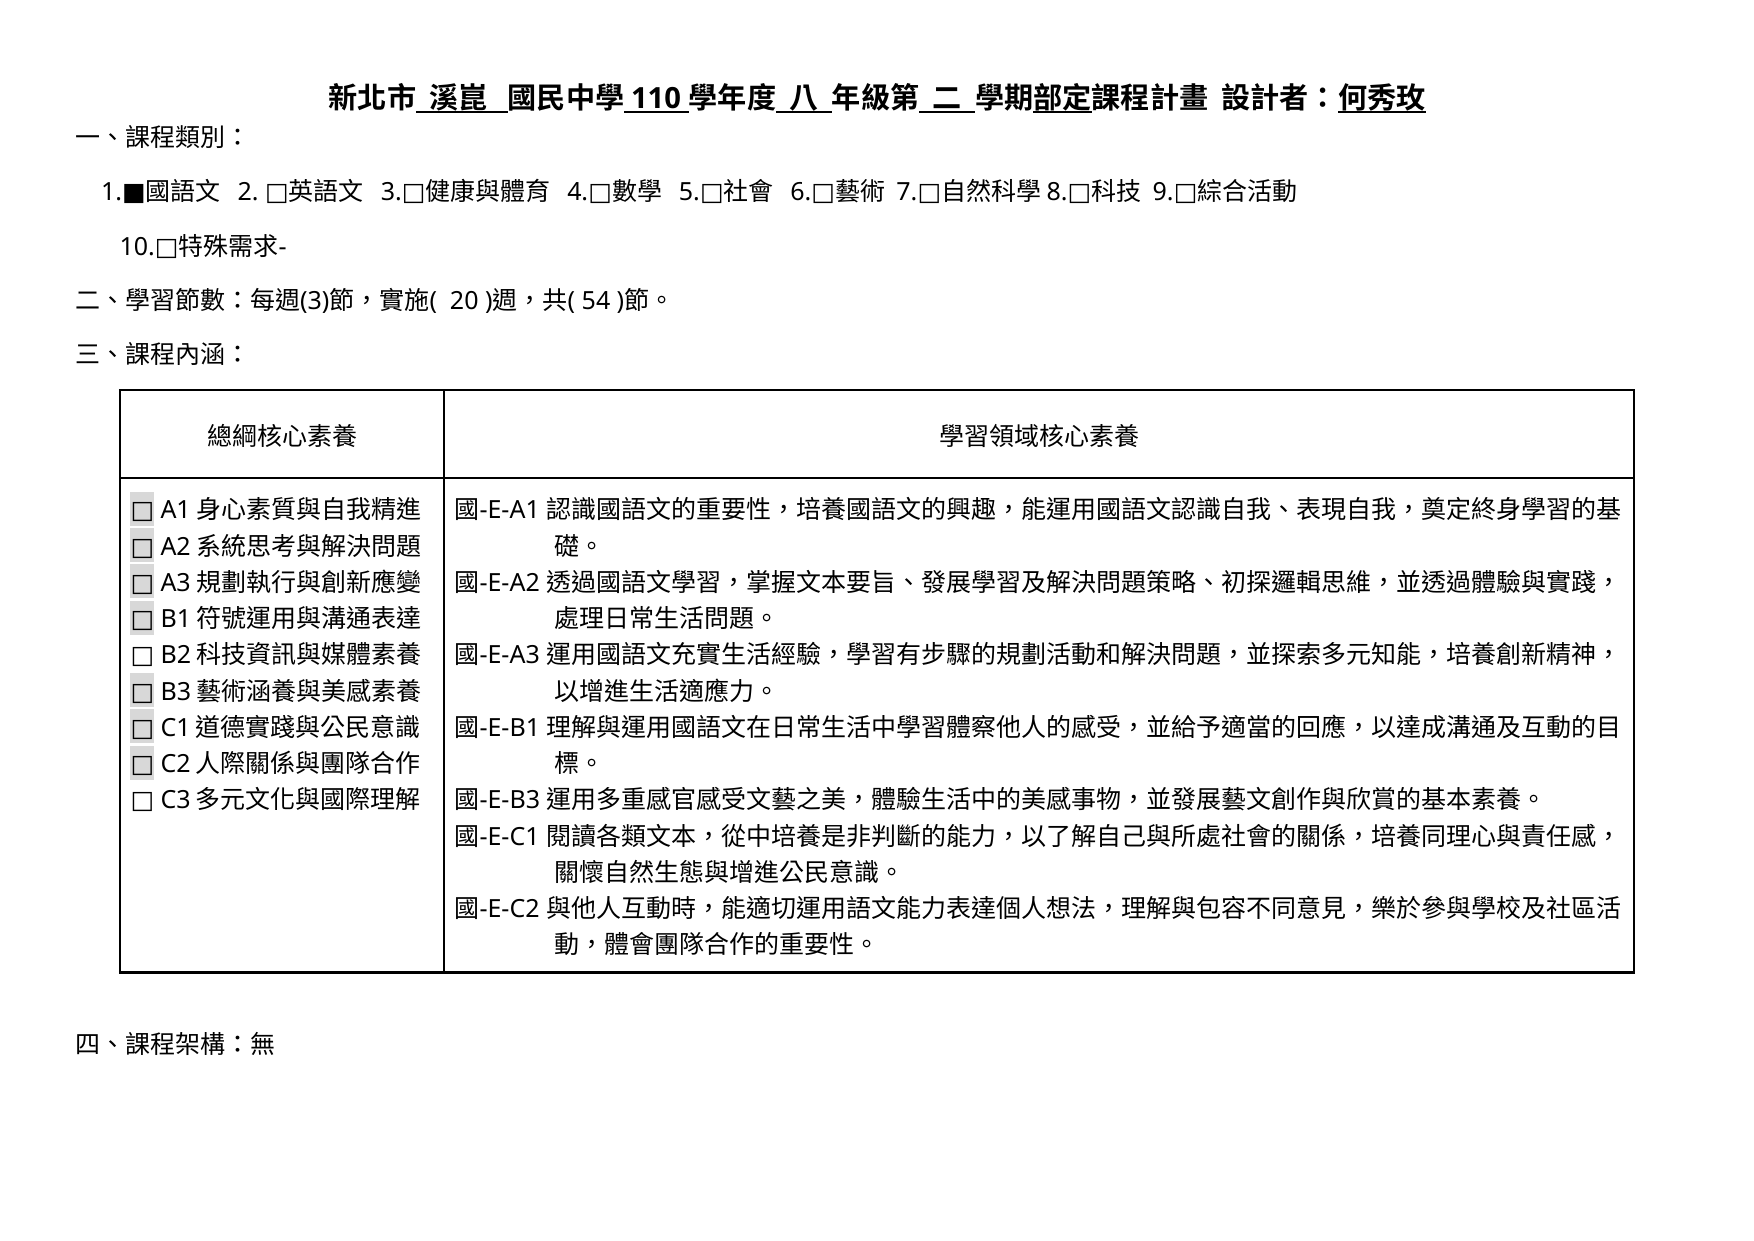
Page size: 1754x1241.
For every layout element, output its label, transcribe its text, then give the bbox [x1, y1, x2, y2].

table_cell 國-E-A1 認識國語文的重要性，培養國語文的興趣，能運用國語文認識自我、表現自我，奠定終身學習的基礎。 國-E-A2 透過國語文學習，掌握文本要旨、發展學習及解決問題策略、初探邏輯思維，並透過體驗與實踐，處理日常生活問題。 國-E-A3 運用國語文充實生活經驗，學習有步驟的規劃活動和解決問題，並探索多元知能，培養創新精神，以增進生活適應力。 國-E-B1 理解與運用國語文在日常生活中學習體察他人的感受，並給予適當的回應，以達成溝通及互動的目標。 國-E-B3 運用多重感官感受文藝之美，體驗生活中的美感事物，並發展藝文創作與欣賞的基本素養。 國-E-C1 閱讀各類文本，從中培養是非判斷的能力，以了解自己與所處社會的關係，培養同理心與責任感，關懷自然生態與增進公民意識。 國-E-C2 與他人互動時，能適切運用語文能力表達個人想法，理解與包容不同意見，樂於參與學校及社區活動，體會團隊合作的重要性。 [445, 479, 1633, 971]
text 三、課程內涵： [75, 335, 1679, 371]
table_header 學習領域核心素養 [445, 391, 1633, 477]
table_header 總綱核心素養 [121, 391, 443, 477]
table_cell □ A1身心素質與自我精進 □ A2系統思考與解決問題 □ A3規劃執行與創新應變 □ B1符號運用與溝通表達 □ B2科技資訊與媒體素養 □ B3藝術涵養與美感素養 □ C1道德實踐與公民意識 □ C2人際關係與團隊合作 □ C3多元文化與國際理解 [121, 479, 443, 971]
text 二、學習節數：每週(3)節，實施( 20 )週，共( 54 )節。 [75, 281, 1679, 317]
text 10.□特殊需求- [75, 226, 1679, 262]
text 1.■國語文 2. □英語文 3.□健康與體育 4.□數學 5.□社會 6.□藝術 7.□自然科學 8.□科技 9.□綜合活動 [75, 172, 1679, 208]
text 一、課程類別： [75, 117, 1679, 154]
text 四、課程架構：無 [75, 1024, 1679, 1061]
text 新北市 溪崑 國民中學 110 學年度 八 年級第 二 學期部定課程計畫 設計者：何秀玫 [75, 75, 1679, 117]
